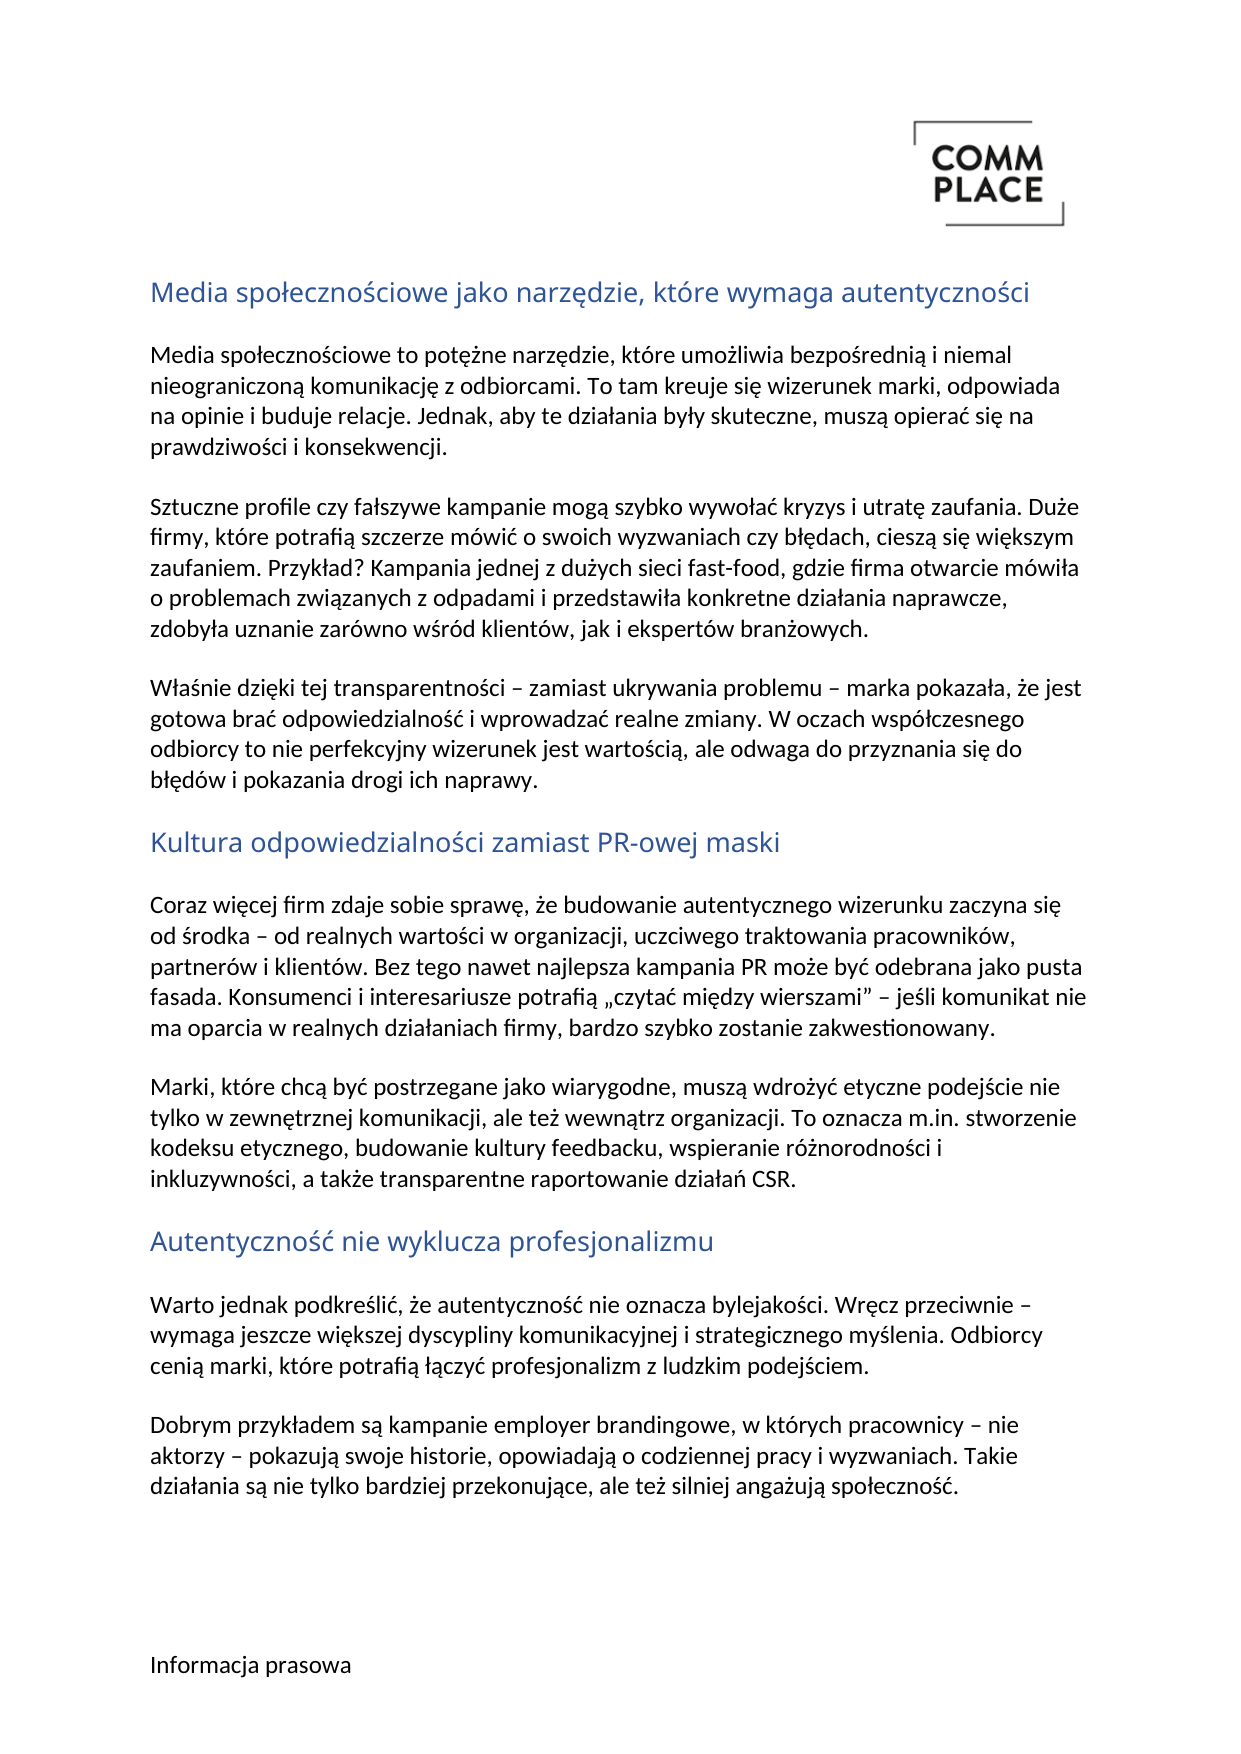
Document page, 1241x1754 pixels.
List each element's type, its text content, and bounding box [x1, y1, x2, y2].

subtitle Autentyczność nie wyklucza profesjonalizmu [150, 1223, 1090, 1259]
text Media społecznościowe to potężne narzędzie, które umożliwia bezpośrednią i niemal nieograniczoną komunikację z odbiorcami. To tam kreuje się wizerunek marki, odpowiada na opinie i buduje relacje. Jednak, aby te działania były skuteczne, muszą opierać się na prawdziwości i konsekwencji. [150, 339, 1090, 461]
text Właśnie dzięki tej transparentności – zamiast ukrywania problemu – marka pokazała, że jest gotowa brać odpowiedzialność i wprowadzać realne zmiany. W oczach współczesnego odbiorcy to nie perfekcyjny wizerunek jest wartością, ale odwaga do przyznania się do błędów i pokazania drogi ich naprawy. [150, 672, 1090, 794]
text Sztuczne profile czy fałszywe kampanie mogą szybko wywołać kryzys i utratę zaufania. Duże firmy, które potrafią szczerze mówić o swoich wyzwaniach czy błędach, cieszą się większym zaufaniem. Przykład? Kampania jednej z dużych sieci fast-food, gdzie firma otwarcie mówiła o problemach związanych z odpadami i przedstawiła konkretne działania naprawcze, zdobyła uznanie zarówno wśród klientów, jak i ekspertów branżowych. [150, 491, 1090, 643]
text Dobrym przykładem są kampanie employer brandingowe, w których pracownicy – nie aktorzy – pokazują swoje historie, opowiadają o codziennej pracy i wyzwaniach. Takie działania są nie tylko bardziej przekonujące, ale też silniej angażują społeczność. [150, 1409, 1090, 1501]
subtitle Media społecznościowe jako narzędzie, które wymaga autentyczności [150, 273, 1090, 310]
text Marki, które chcą być postrzegane jako wiarygodne, muszą wdrożyć etyczne podejście nie tylko w zewnętrznej komunikacji, ale też wewnątrz organizacji. To oznacza m.in. stworzenie kodeksu etycznego, budowanie kultury feedbacku, wspieranie różnorodności i inkluzywności, a także transparentne raportowanie działań CSR. [150, 1071, 1090, 1193]
subtitle Kultura odpowiedzialności zamiast PR-owej maski [150, 824, 1090, 861]
picture [882, 73, 1095, 274]
text Warto jednak podkreślić, że autentyczność nie oznacza bylejakości. Wręcz przeciwnie – wymaga jeszcze większej dyscypliny komunikacyjnej i strategicznego myślenia. Odbiorcy cenią marki, które potrafią łączyć profesjonalizm z ludzkim podejściem. [150, 1289, 1090, 1380]
text Coraz więcej firm zdaje sobie sprawę, że budowanie autentycznego wizerunku zaczyna się od środka – od realnych wartości w organizacji, uczciwego traktowania pracowników, partnerów i klientów. Bez tego nawet najlepsza kampania PR może być odebrana jako pusta fasada. Konsumenci i interesariusze potrafią „czytać między wierszami” – jeśli komunikat nie ma oparcia w realnych działaniach firmy, bardzo szybko zostanie zakwestionowany. [150, 890, 1090, 1042]
